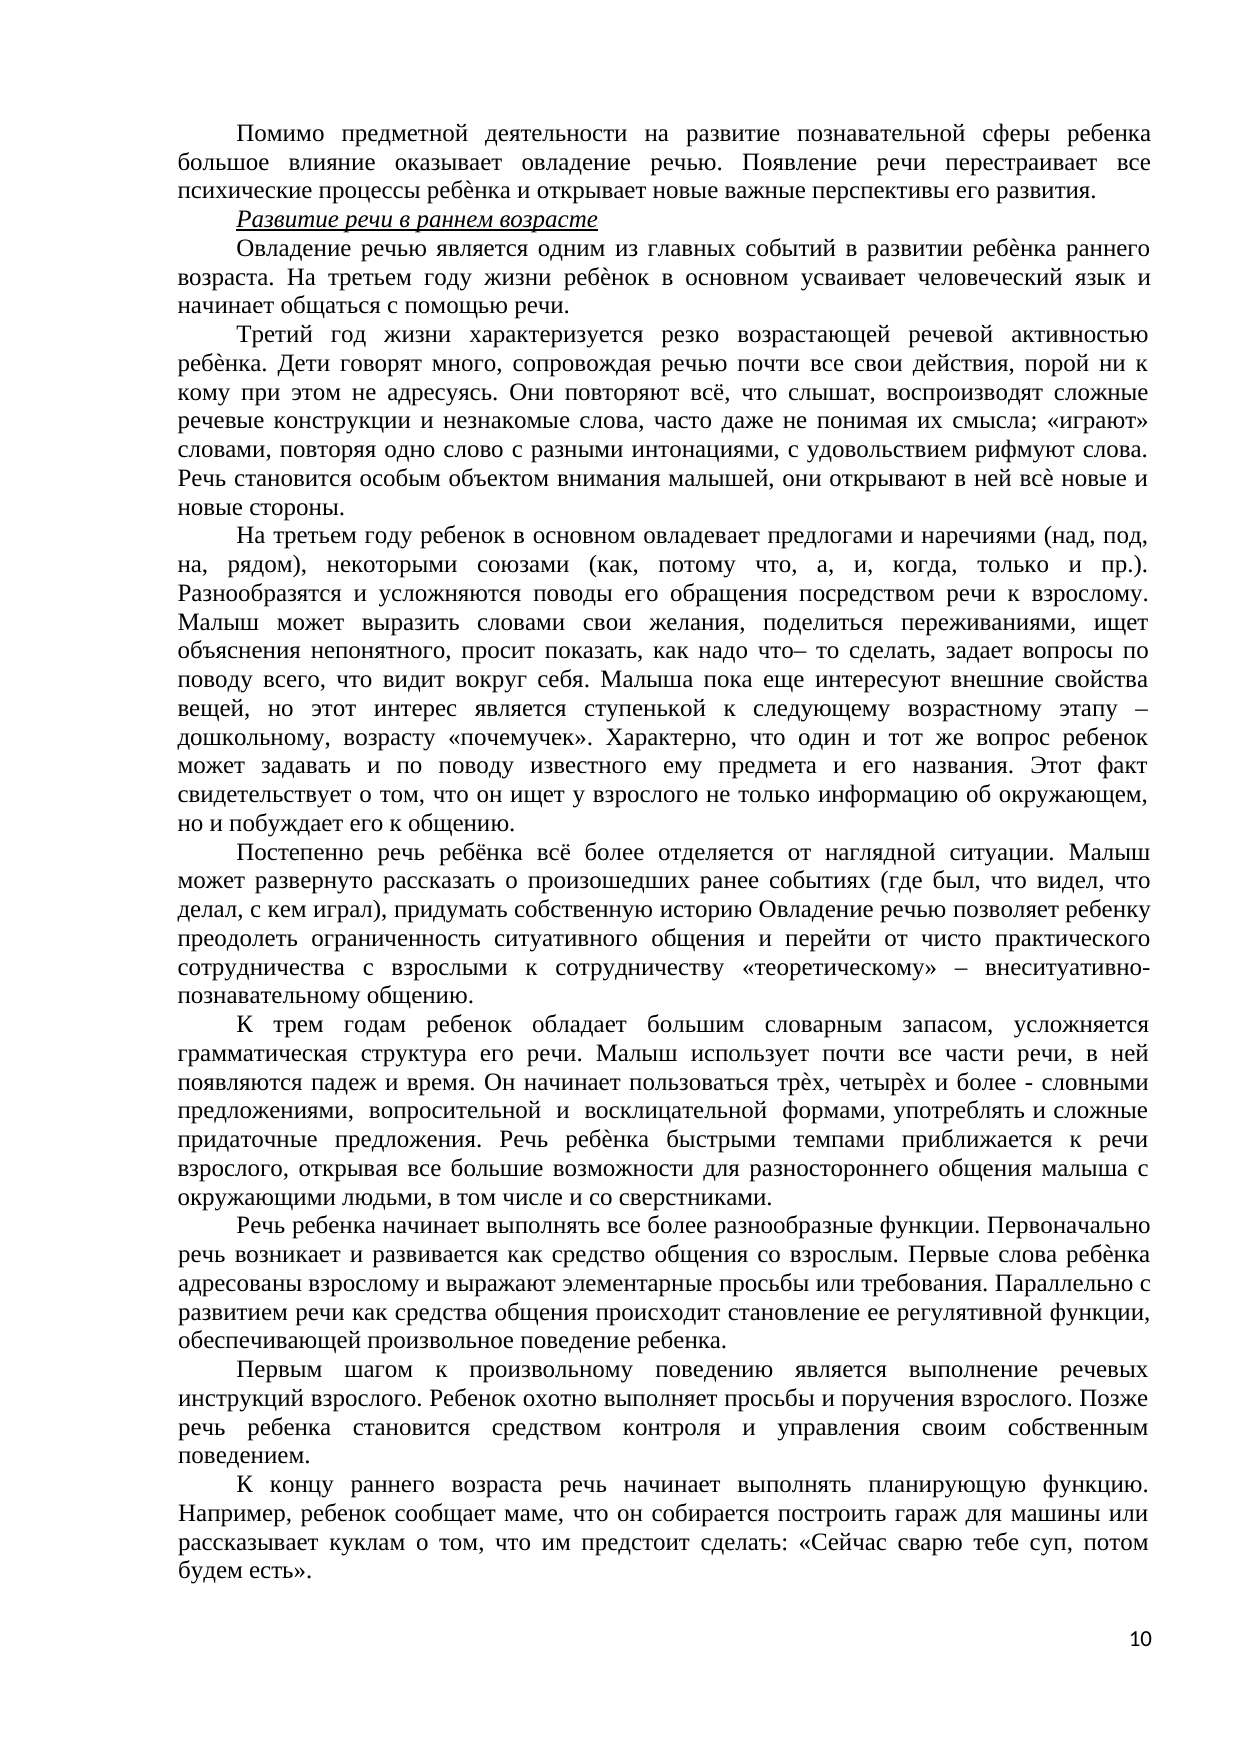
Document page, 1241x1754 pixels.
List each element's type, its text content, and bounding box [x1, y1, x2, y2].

text К концу раннего возраста речь начинает выполнять планирующую функцию. Например, ребенок сообщает маме, что он собирается построить гараж для машины или рассказывает куклам о том, что им предстоит сделать: «Сейчас сварю тебе суп, потом будем есть». [178, 1469, 1149, 1584]
text Первым шагом к произвольному поведению является выполнение речевых инструкций взрослого. Ребенок охотно выполняет просьбы и поручения взрослого. Позже речь ребенка становится средством контроля и управления своим собственным поведением. [178, 1354, 1149, 1469]
text Помимо предметной деятельности на развитие познавательной сферы ребенка большое влияние оказывает овладение речью. Появление речи перестраивает все психические процессы ребѐнка и открывает новые важные перспективы его развития. [177, 118, 1152, 204]
text К трем годам ребенок обладает большим словарным запасом, усложняется грамматическая структура его речи. Малыш использует почти все части речи, в ней появляются падеж и время. Он начинает пользоваться трѐх, четырѐх и более - словными предложениями, вопросительной и восклицательной формами, употреблять и сложные придаточные предложения. Речь ребѐнка быстрыми темпами приближается к речи взрослого, открывая все большие возможности для разностороннего общения малыша с окружающими людьми, в том числе и со сверстниками. [177, 1009, 1149, 1211]
text Речь ребенка начинает выполнять все более разнообразные функции. Первоначально речь возникает и развивается как средство общения со взрослым. Первые слова ребѐнка адресованы взрослому и выражают элементарные просьбы или требования. Параллельно с развитием речи как средства общения происходит становление ее регулятивной функции, обеспечивающей произвольное поведение ребенка. [178, 1211, 1152, 1354]
text Развитие речи в раннем возрасте [177, 204, 1152, 233]
text Постепенно речь ребёнка всё более отделяется от наглядной ситуации. Малыш может развернуто рассказать о произошедших ранее событиях (где был, что видел, что делал, с кем играл), придумать собственную историю Овладение речью позволяет ребенку преодолеть ограниченность ситуативного общения и перейти от чисто практического сотрудничества с взрослыми к сотрудничеству «теоретическому» – внеситуативно-познавательному общению. [177, 837, 1152, 1009]
text На третьем году ребенок в основном овладевает предлогами и наречиями (над, под, на, рядом), некоторыми союзами (как, потому что, а, и, когда, только и пр.). Разнообразятся и усложняются поводы его обращения посредством речи к взрослому. Малыш может выразить словами свои желания, поделиться переживаниями, ищет объяснения непонятного, просит показать, как надо что– то сделать, задает вопросы по поводу всего, что видит вокруг себя. Малыша пока еще интересуют внешние свойства вещей, но этот интерес является ступенькой к следующему возрастному этапу – дошкольному, возрасту «почемучек». Характерно, что один и тот же вопрос ребенок может задавать и по поводу известного ему предмета и его названия. Этот факт свидетельствует о том, что он ищет у взрослого не только информацию об окружающем, но и побуждает его к общению. [177, 521, 1149, 837]
text Третий год жизни характеризуется резко возрастающей речевой активностью ребѐнка. Дети говорят много, сопровождая речью почти все свои действия, порой ни к кому при этом не адресуясь. Они повторяют всё, что слышат, воспроизводят сложные речевые конструкции и незнакомые слова, часто даже не понимая их смысла; «играют» словами, повторяя одно слово с разными интонациями, с удовольствием рифмуют слова. Речь становится особым объектом внимания малышей, они открывают в ней всѐ новые и новые стороны. [177, 319, 1149, 521]
text Овладение речью является одним из главных событий в развитии ребѐнка раннего возраста. На третьем году жизни ребѐнок в основном усваивает человеческий язык и начинает общаться с помощью речи. [177, 233, 1152, 319]
